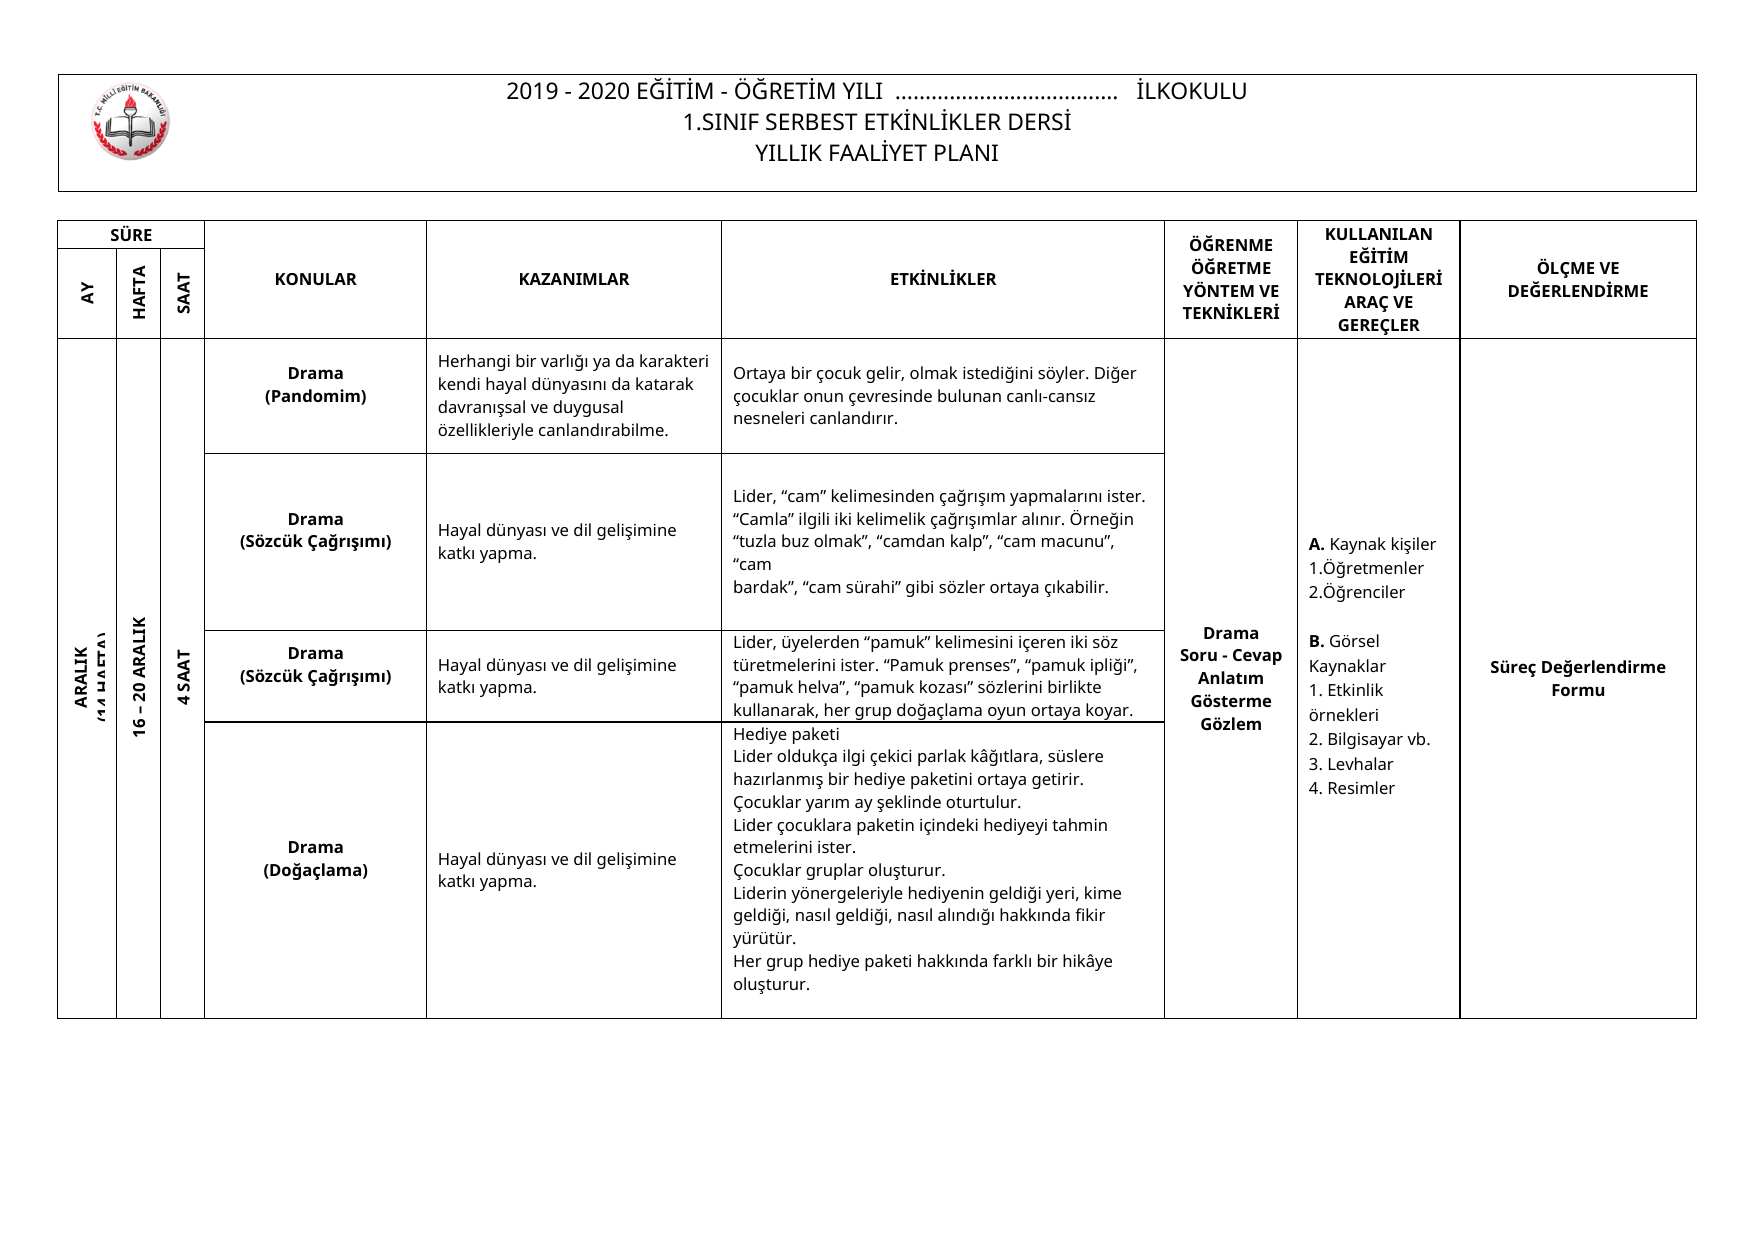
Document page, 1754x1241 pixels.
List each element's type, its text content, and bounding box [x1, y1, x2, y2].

table_header KAZANIMLAR [427, 221, 721, 338]
table_cell Lider, üyelerden “pamuk” kelimesini içeren iki söz türetmelerini ister. “Pamuk prenses”, “pamuk ipliği”, “pamuk helva”, “pamuk kozası” sözlerini birlikte kullanarak, her grup doğaçlama oyun ortaya koyar. [722, 631, 1164, 721]
table_cell AY [58, 249, 116, 338]
table_cell Drama (Sözcük Çağrışımı) [205, 454, 426, 629]
table_cell 4 SAAT [161, 339, 204, 1018]
table_cell Hayal dünyası ve dil gelişimine katkı yapma. [427, 454, 721, 629]
table_cell Hediye paketi Lider oldukça ilgi çekici parlak kâğıtlara, süslere hazırlanmış bir hediye paketini ortaya getirir. Çocuklar yarım ay şeklinde oturtulur. Lider çocuklara paketin içindeki hediyeyi tahmin etmelerini ister. Çocuklar gruplar oluşturur. Liderin yönergeleriyle hediyenin geldiği yeri, kime geldiği, nasıl geldiği, nasıl alındığı hakkında fikir yürütür. Her grup hediye paketi hakkında farklı bir hikâye oluşturur. [722, 723, 1164, 1018]
table_header KULLANILAN EĞİTİM TEKNOLOJİLERİ ARAÇ VE GEREÇLER [1298, 221, 1459, 338]
table_header KONULAR [205, 221, 426, 338]
table_cell 16 – 20 ARALIK [117, 339, 160, 1018]
table_cell Drama (Sözcük Çağrışımı) [205, 631, 426, 721]
table_cell Hayal dünyası ve dil gelişimine katkı yapma. [427, 723, 721, 1018]
table_cell SAAT [161, 249, 204, 338]
table_header ÖLÇME VE DEĞERLENDİRME [1461, 221, 1696, 338]
table_cell Drama (Pandomim) [205, 339, 426, 452]
table_cell Süreç Değerlendirme Formu [1461, 339, 1696, 1018]
table_cell Drama (Doğaçlama) [205, 723, 426, 1018]
table_cell A. Kaynak kişiler 1.Öğretmenler 2.Öğrenciler B. Görsel Kaynaklar 1. Etkinlik örnekleri 2. Bilgisayar vb. 3. Levhalar 4. Resimler [1298, 339, 1459, 1018]
table_cell Herhangi bir varlığı ya da karakteri kendi hayal dünyasını da katarak davranışsal ve duygusal özellikleriyle canlandırabilme. [427, 339, 721, 452]
picture [85, 77, 175, 167]
table_cell HAFTA [117, 249, 160, 338]
table_cell Hayal dünyası ve dil gelişimine katkı yapma. [427, 631, 721, 721]
table_cell ARALIK (14.HAFTA) [58, 339, 116, 1018]
table_header SÜRE [58, 221, 204, 248]
table_cell Drama Soru - Cevap Anlatım Gösterme Gözlem [1165, 339, 1297, 1018]
table_cell Ortaya bir çocuk gelir, olmak istediğini söyler. Diğer çocuklar onun çevresinde bulunan canlı-cansız nesneleri canlandırır. [722, 339, 1164, 452]
table_header ETKİNLİKLER [722, 221, 1164, 338]
table_header ÖĞRENME ÖĞRETME YÖNTEM VE TEKNİKLERİ [1165, 221, 1297, 338]
table_cell Lider, “cam” kelimesinden çağrışım yapmalarını ister. “Camla” ilgili iki kelimelik çağrışımlar alınır. Örneğin “tuzla buz olmak”, “camdan kalp”, “cam macunu”, “cam bardak”, “cam sürahi” gibi sözler ortaya çıkabilir. [722, 454, 1164, 629]
